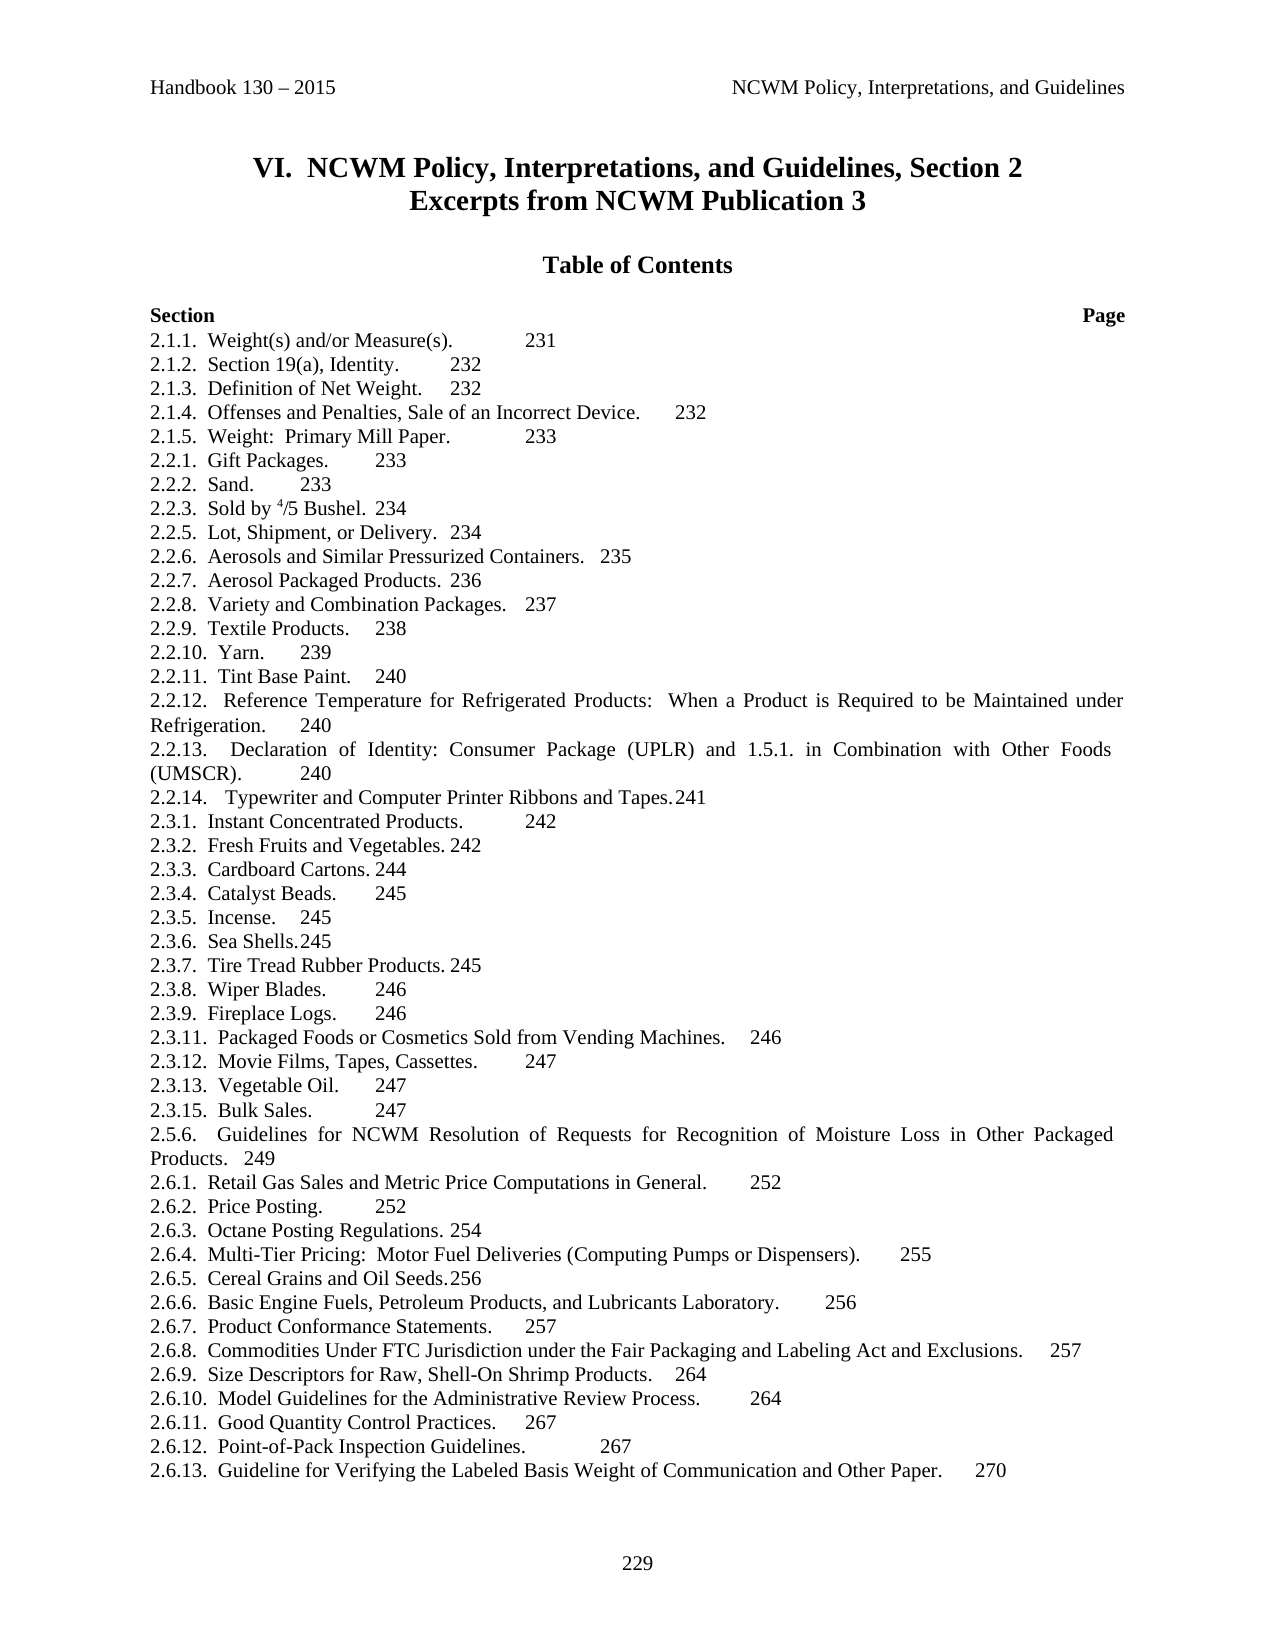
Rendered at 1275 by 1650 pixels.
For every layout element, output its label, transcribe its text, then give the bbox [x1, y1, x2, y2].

text 2.2.6. Aerosols and Similar Pressurized Containers. 235 [150, 544, 1125, 568]
text 2.6.9. Size Descriptors for Raw, Shell-On Shrimp Products. 264 [150, 1362, 1125, 1386]
text 2.1.2. Section 19(a), Identity. 232 [150, 352, 1125, 376]
text 2.3.4. Catalyst Beads. 245 [150, 881, 1125, 905]
text 2.2.10. Yarn. 239 [150, 640, 1125, 664]
text 2.2.2. Sand. 233 [150, 472, 1125, 496]
text 2.3.5. Incense. 245 [150, 905, 1125, 929]
text 2.2.8. Variety and Combination Packages. 237 [150, 592, 1125, 616]
text 2.3.3. Cardboard Cartons. 244 [150, 857, 1125, 881]
text VI. NCWM Policy, Interpretations, and Guidelines, Section 2 [150, 150, 1125, 183]
text Table of Contents [150, 251, 1125, 279]
text 2.6.8. Commodities Under FTC Jurisdiction under the Fair Packaging and Labeling Act and Exclusions. 257 [150, 1338, 1125, 1362]
text 2.6.13. Guideline for Verifying the Labeled Basis Weight of Communication and Other Paper. 270 [150, 1458, 1125, 1482]
text 2.3.1. Instant Concentrated Products. 242 [150, 809, 1125, 833]
text 2.6.5. Cereal Grains and Oil Seeds. 256 [150, 1266, 1125, 1290]
text 2.6.10. Model Guidelines for the Administrative Review Process. 264 [150, 1386, 1125, 1410]
text 2.2.12. Reference Temperature for Refrigerated Products: When a Product is Required to be Maintained under Refrigeration. 240 [150, 688, 1125, 737]
text 2.2.9. Textile Products. 238 [150, 616, 1125, 640]
text 2.3.11. Packaged Foods or Cosmetics Sold from Vending Machines. 246 [150, 1025, 1125, 1049]
text Excerpts from NCWM Publication 3 [150, 183, 1125, 217]
text 2.6.11. Good Quantity Control Practices. 267 [150, 1410, 1125, 1434]
text 2.2.5. Lot, Shipment, or Delivery. 234 [150, 520, 1125, 544]
text 2.6.1. Retail Gas Sales and Metric Price Computations in General. 252 [150, 1170, 1125, 1194]
text 2.3.2. Fresh Fruits and Vegetables. 242 [150, 833, 1125, 857]
text 2.2.7. Aerosol Packaged Products. 236 [150, 568, 1125, 592]
text 2.6.12. Point-of-Pack Inspection Guidelines. 267 [150, 1434, 1125, 1458]
text 2.3.15. Bulk Sales. 247 [150, 1097, 1125, 1122]
text 2.6.2. Price Posting. 252 [150, 1194, 1125, 1218]
text 2.2.1. Gift Packages. 233 [150, 448, 1125, 472]
text 2.3.8. Wiper Blades. 246 [150, 977, 1125, 1001]
text 2.2.13. Declaration of Identity: Consumer Package (UPLR) and 1.5.1. in Combination with Other Foods (UMSCR). 240 [150, 737, 1125, 785]
text 2.6.7. Product Conformance Statements. 257 [150, 1314, 1125, 1338]
text 2.2.14. Typewriter and Computer Printer Ribbons and Tapes. 241 [150, 785, 1125, 809]
text 2.3.6. Sea Shells. 245 [150, 929, 1125, 953]
text 2.1.4. Offenses and Penalties, Sale of an Incorrect Device. 232 [150, 400, 1125, 424]
text 2.3.12. Movie Films, Tapes, Cassettes. 247 [150, 1049, 1125, 1073]
text 2.2.11. Tint Base Paint. 240 [150, 664, 1125, 688]
text 2.6.6. Basic Engine Fuels, Petroleum Products, and Lubricants Laboratory. 256 [150, 1290, 1125, 1314]
text 2.2.3. Sold by 4/5 Bushel. 234 [150, 496, 1125, 520]
text 2.3.9. Fireplace Logs. 246 [150, 1001, 1125, 1025]
text Section Page [150, 303, 1125, 327]
text 2.3.7. Tire Tread Rubber Products. 245 [150, 953, 1125, 977]
text 2.6.4. Multi-Tier Pricing: Motor Fuel Deliveries (Computing Pumps or Dispensers). 255 [150, 1242, 1125, 1266]
text 2.1.5. Weight: Primary Mill Paper. 233 [150, 424, 1125, 448]
text 2.1.3. Definition of Net Weight. 232 [150, 376, 1125, 400]
text 2.6.3. Octane Posting Regulations. 254 [150, 1218, 1125, 1242]
text 2.1.1. Weight(s) and/or Measure(s). 231 [150, 327, 1125, 352]
text 2.3.13. Vegetable Oil. 247 [150, 1073, 1125, 1097]
text 2.5.6. Guidelines for NCWM Resolution of Requests for Recognition of Moisture Loss in Other Packaged Products. 249 [150, 1122, 1125, 1170]
